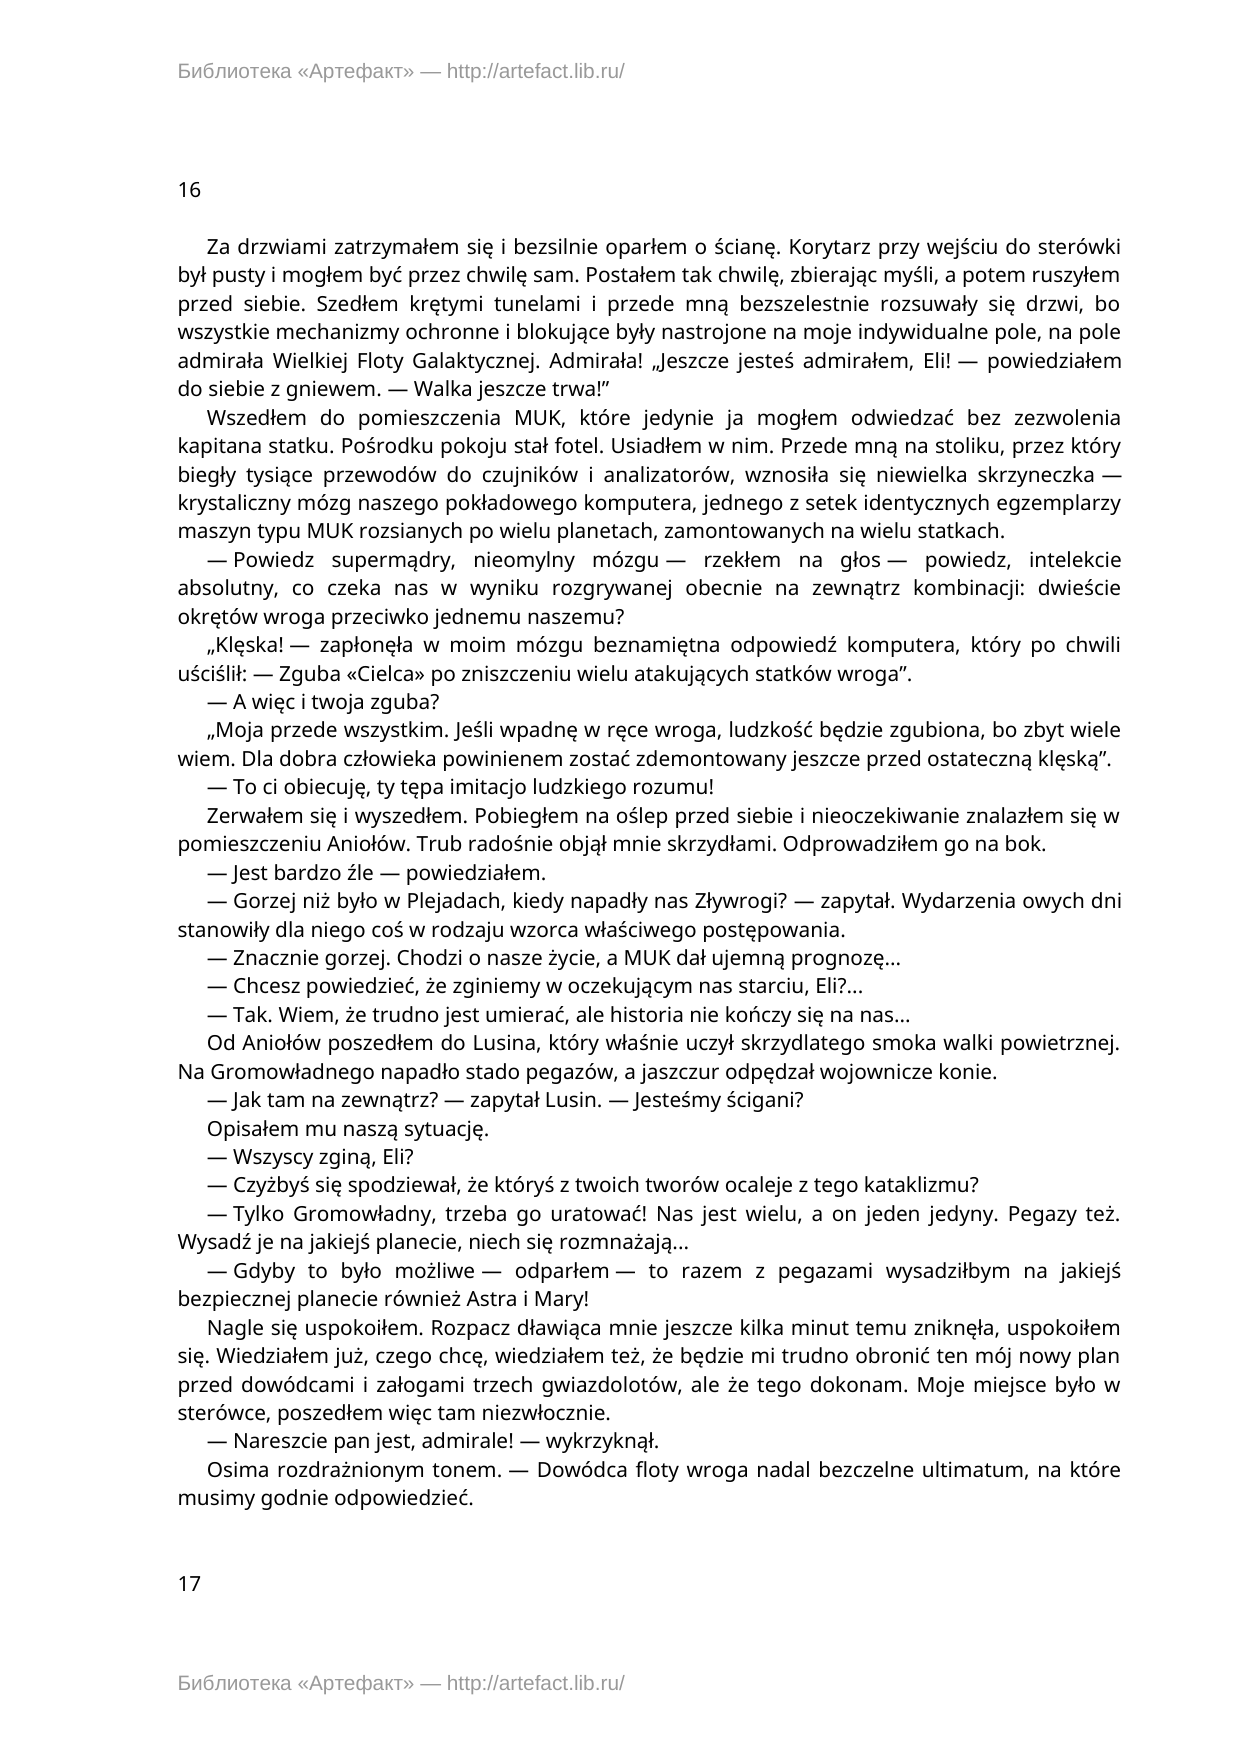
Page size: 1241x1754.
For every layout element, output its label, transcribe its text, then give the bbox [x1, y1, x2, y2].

text — Tak. Wiem, że trudno jest umierać, ale historia nie kończy się na nas... [177, 1000, 1122, 1028]
text 17 [177, 1512, 1122, 1626]
text Nagle się uspokoiłem. Rozpacz dławiąca mnie jeszcze kilka minut temu zniknęła, uspokoiłem się. Wiedziałem już, czego chcę, wiedziałem też, że będzie mi trudno obronić ten mój nowy plan przed dowódcami i załogami trzech gwiazdolotów, ale że tego dokonam. Moje miejsce było w sterówce, poszedłem więc tam niezwłocznie. [177, 1313, 1122, 1427]
text — Nareszcie pan jest, admirale! — wykrzyknął. [177, 1427, 1122, 1455]
text 16 [177, 118, 1122, 232]
text Za drzwiami zatrzymałem się i bezsilnie oparłem o ścianę. Korytarz przy wejściu do sterówki był pusty i mogłem być przez chwilę sam. Postałem tak chwilę, zbierając myśli, a potem ruszyłem przed siebie. Szedłem krętymi tunelami i przede mną bezszelestnie rozsuwały się drzwi, bo wszystkie mechanizmy ochronne i blokujące były nastrojone na moje indywidualne pole, na pole admirała Wielkiej Floty Galaktycznej. Admirała! „Jeszcze jesteś admirałem, Eli! — powiedziałem do siebie z gniewem. — Walka jeszcze trwa!” [177, 232, 1122, 403]
text — To ci obiecuję, ty tępa imitacjo ludzkiego rozumu! [177, 772, 1122, 801]
text — Gdyby to było możliwe — odparłem — to razem z pegazami wysadziłbym na jakiejś bezpiecznej planecie również Astra i Mary! [177, 1256, 1122, 1313]
text — Czyżbyś się spodziewał, że któryś z twoich tworów ocaleje z tego kataklizmu? [177, 1171, 1122, 1199]
text — Jest bardzo źle — powiedziałem. [177, 858, 1122, 886]
text Wszedłem do pomieszczenia MUK, które jedynie ja mogłem odwiedzać bez zezwolenia kapitana statku. Pośrodku pokoju stał fotel. Usiadłem w nim. Przede mną na stoliku, przez który biegły tysiące przewodów do czujników i analizatorów, wznosiła się niewielka skrzyneczka — krystaliczny mózg naszego pokładowego komputera, jednego z setek identycznych egzemplarzy maszyn typu MUK rozsianych po wielu planetach, zamontowanych na wielu statkach. [177, 403, 1122, 545]
text Od Aniołów poszedłem do Lusina, który właśnie uczył skrzydlatego smoka walki powietrznej. Na Gromowładnego napadło stado pegazów, a jaszczur odpędzał wojownicze konie. [177, 1028, 1122, 1085]
text „Klęska! — zapłonęła w moim mózgu beznamiętna odpowiedź komputera, który po chwili uściślił: — Zguba «Cielca» po zniszczeniu wielu atakujących statków wroga”. [177, 630, 1122, 687]
text — Chcesz powiedzieć, że zginiemy w oczekującym nas starciu, Eli?... [177, 972, 1122, 1000]
text Osima rozdrażnionym tonem. — Dowódca floty wroga nadal bezczelne ultimatum, na które musimy godnie odpowiedzieć. [177, 1455, 1122, 1512]
text — A więc i twoja zguba? [177, 687, 1122, 716]
text „Moja przede wszystkim. Jeśli wpadnę w ręce wroga, ludzkość będzie zgubiona, bo zbyt wiele wiem. Dla dobra człowieka powinienem zostać zdemontowany jeszcze przed ostateczną klęską”. [177, 716, 1122, 772]
text Zerwałem się i wyszedłem. Pobiegłem na oślep przed siebie i nieoczekiwanie znalazłem się w pomieszczeniu Aniołów. Trub radośnie objął mnie skrzydłami. Odprowadziłem go na bok. [177, 801, 1122, 858]
text Opisałem mu naszą sytuację. [177, 1114, 1122, 1142]
text — Wszyscy zginą, Eli? [177, 1142, 1122, 1171]
text — Znacznie gorzej. Chodzi o nasze życie, a MUK dał ujemną prognozę... [177, 943, 1122, 972]
text — Tylko Gromowładny, trzeba go uratować! Nas jest wielu, a on jeden jedyny. Pegazy też. Wysadź je na jakiejś planecie, niech się rozmnażają... [177, 1199, 1122, 1256]
text — Powiedz supermądry, nieomylny mózgu — rzekłem na głos — powiedz, intelekcie absolutny, co czeka nas w wyniku rozgrywanej obecnie na zewnątrz kombinacji: dwieście okrętów wroga przeciwko jednemu naszemu? [177, 545, 1122, 630]
text — Gorzej niż było w Plejadach, kiedy napadły nas Zływrogi? — zapytał. Wydarzenia owych dni stanowiły dla niego coś w rodzaju wzorca właściwego postępowania. [177, 886, 1122, 943]
text — Jak tam na zewnątrz? — zapytał Lusin. — Jesteśmy ścigani? [177, 1085, 1122, 1114]
